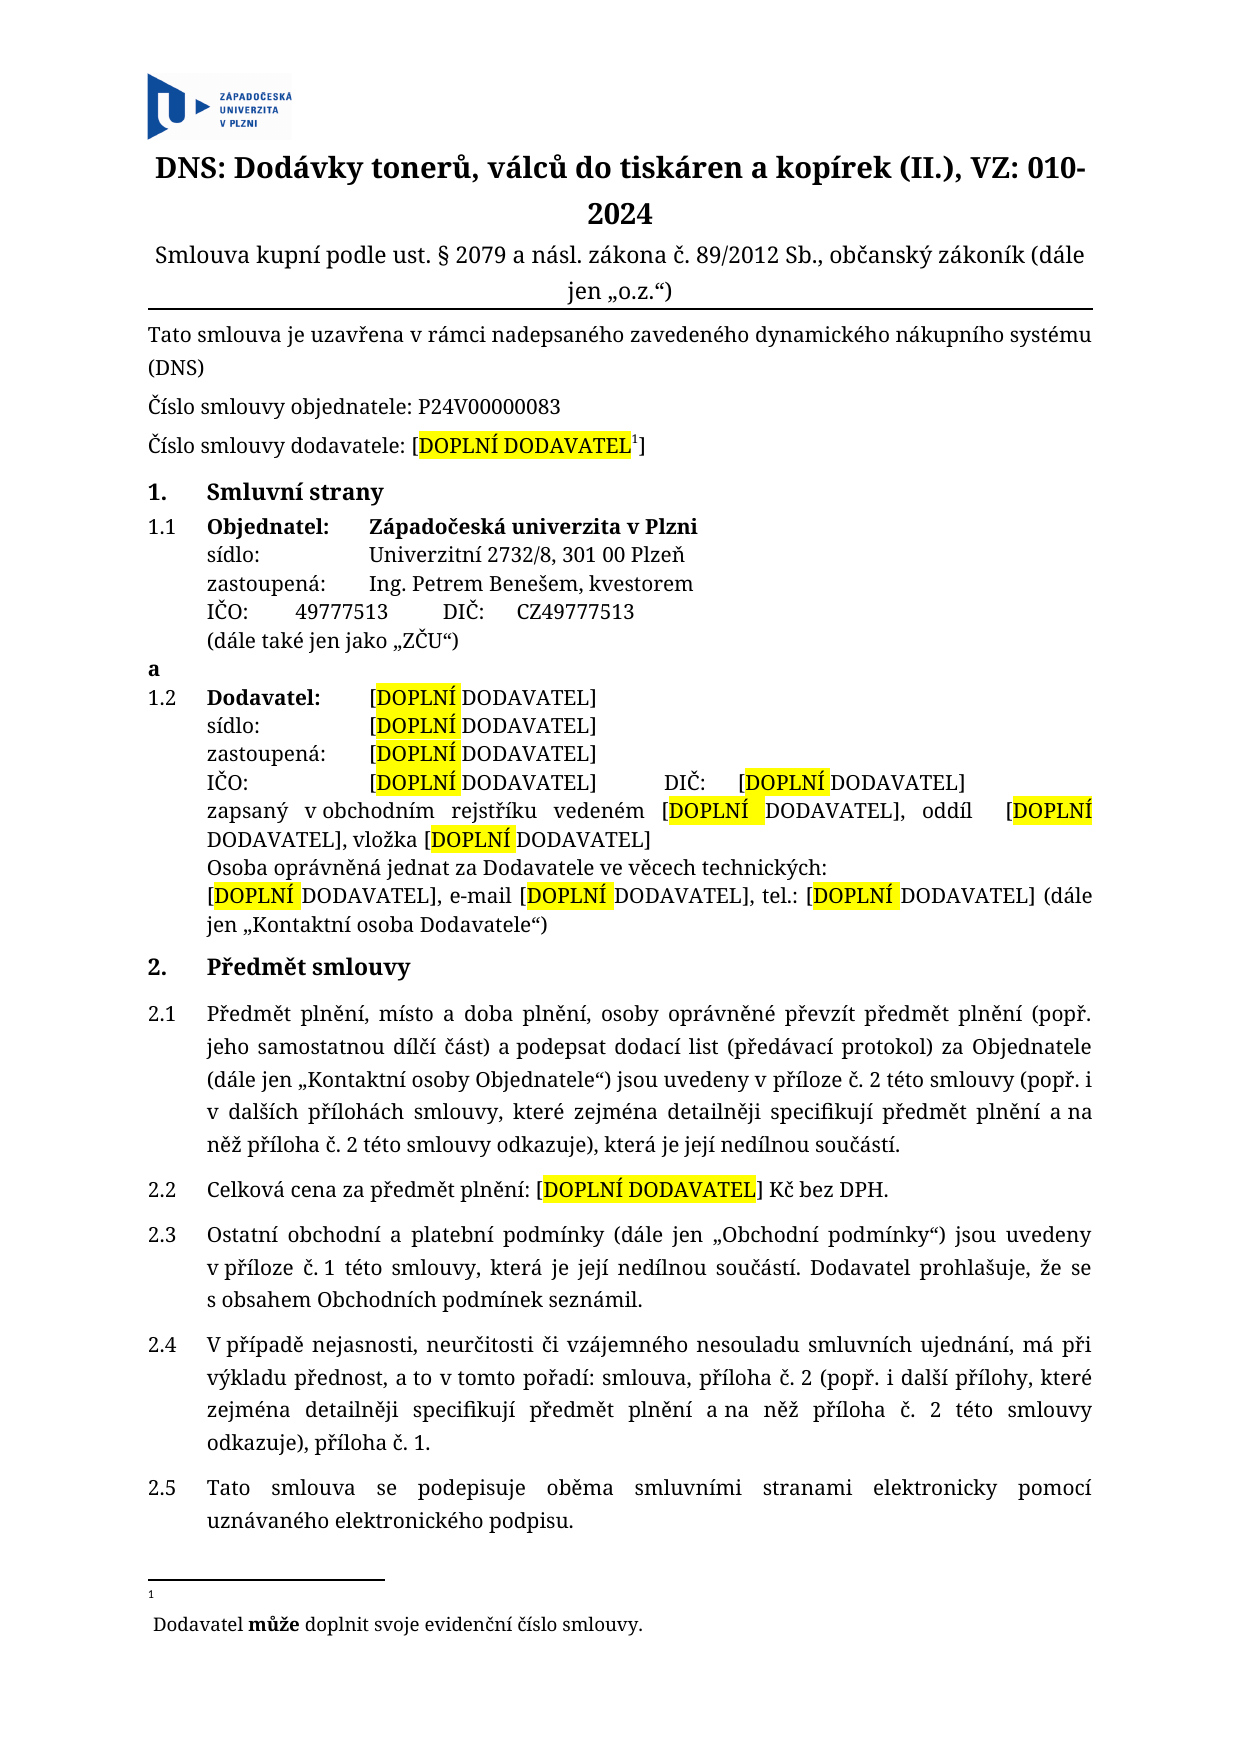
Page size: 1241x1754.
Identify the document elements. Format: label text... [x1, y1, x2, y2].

text IČO: 49777513 DIČ: CZ49777513 [207, 597, 1093, 626]
list Celková cena za předmět plnění: [DOPLNÍ DODAVATEL] Kč bez DPH. [148, 1175, 543, 1203]
text IČO: [DOPLNÍ DODAVATEL] DIČ: [DOPLNÍ DODAVATEL] [461, 768, 745, 796]
text (dále také jen jako „ZČU“) [207, 626, 1093, 654]
picture [147, 73, 292, 140]
list Předmět smlouvy [148, 951, 1093, 982]
text DNS: Dodávky tonerů, válců do tiskáren a kopírek (II.), VZ: 010-2024 [148, 148, 1093, 233]
text sídlo: Univerzitní 2732/8, 301 00 Plzeň [207, 540, 1093, 569]
text IČO: [DOPLNÍ DODAVATEL] DIČ: [DOPLNÍ DODAVATEL] [830, 768, 1093, 796]
list Smluvní strany [148, 476, 1093, 507]
text zastoupená: [DOPLNÍ DODAVATEL] [207, 739, 1093, 768]
list V případě nejasnosti, neurčitosti či vzájemného nesouladu smluvních ujednání, má při výkladu přednost, a to v tomto pořadí: smlouva, příloha č. 2 (popř. i další přílohy, které zejména detailněji specifikují předmět plnění a na něž příloha č. 2 této smlouvy odkazuje), příloha č. 1. [148, 1330, 1093, 1457]
text Osoba oprávněná jednat za Dodavatele ve věcech technických: [207, 853, 1093, 882]
text Číslo smlouvy objednatele: P24V00000083 [148, 392, 1093, 421]
text Číslo smlouvy dodavatele: [DOPLNÍ DODAVATEL] [148, 431, 419, 459]
text Číslo smlouvy dodavatele: [DOPLNÍ DODAVATEL] [631, 431, 1093, 459]
text IČO: [DOPLNÍ DODAVATEL] DIČ: [DOPLNÍ DODAVATEL] [207, 768, 376, 796]
text sídlo: [DOPLNÍ DODAVATEL] [461, 711, 1093, 739]
text zastoupená: Ing. Petrem Benešem, kvestorem [207, 569, 1093, 597]
list Celková cena za předmět plnění: [DOPLNÍ DODAVATEL] Kč bez DPH. [756, 1175, 1093, 1203]
list Ostatní obchodní a platební podmínky (dále jen „Obchodní podmínky“) jsou uvedeny v příloze č. 1 této smlouvy, která je její nedílnou součástí. Dodavatel prohlašuje, že se s obsahem Obchodních podmínek seznámil. [148, 1220, 1093, 1314]
list Předmět plnění, místo a doba plnění, osoby oprávněné převzít předmět plnění (popř. jeho samostatnou dílčí část) a podepsat dodací list (předávací protokol) za Objednatele (dále jen „Kontaktní osoby Objednatele“) jsou uvedeny v příloze č. 2 této smlouvy (popř. i v dalších přílohách smlouvy, které zejména detailněji specifikují předmět plnění a na něž příloha č. 2 této smlouvy odkazuje), která je její nedílnou součástí. [148, 999, 1093, 1158]
text zapsaný v obchodním rejstříku vedeném [DOPLNÍ DODAVATEL], oddíl [DOPLNÍ DODAVATEL], vložka [DOPLNÍ DODAVATEL] [207, 796, 1093, 853]
text a [148, 654, 1093, 683]
text Smlouva kupní podle ust. § 2079 a násl. zákona č. 89/2012 Sb., občanský zákoník (dále jen „o.z.“) [148, 239, 1093, 308]
list Tato smlouva se podepisuje oběma smluvními stranami elektronicky pomocí uznávaného elektronického podpisu. [148, 1473, 1093, 1534]
text [DOPLNÍ DODAVATEL], e-mail [DOPLNÍ DODAVATEL], tel.: [DOPLNÍ DODAVATEL] (dále jen „Kontaktní osoba Dodavatele“) [207, 882, 1093, 938]
text sídlo: [DOPLNÍ DODAVATEL] [207, 711, 376, 739]
text Tato smlouva je uzavřena v rámci nadepsaného zavedeného dynamického nákupního systému (DNS) [148, 321, 1093, 382]
list Dodavatel: [DOPLNÍ DODAVATEL] [461, 683, 1093, 711]
list Objednatel: Západočeská univerzita v Plzni [148, 512, 1093, 540]
list Dodavatel: [DOPLNÍ DODAVATEL] [148, 683, 376, 711]
